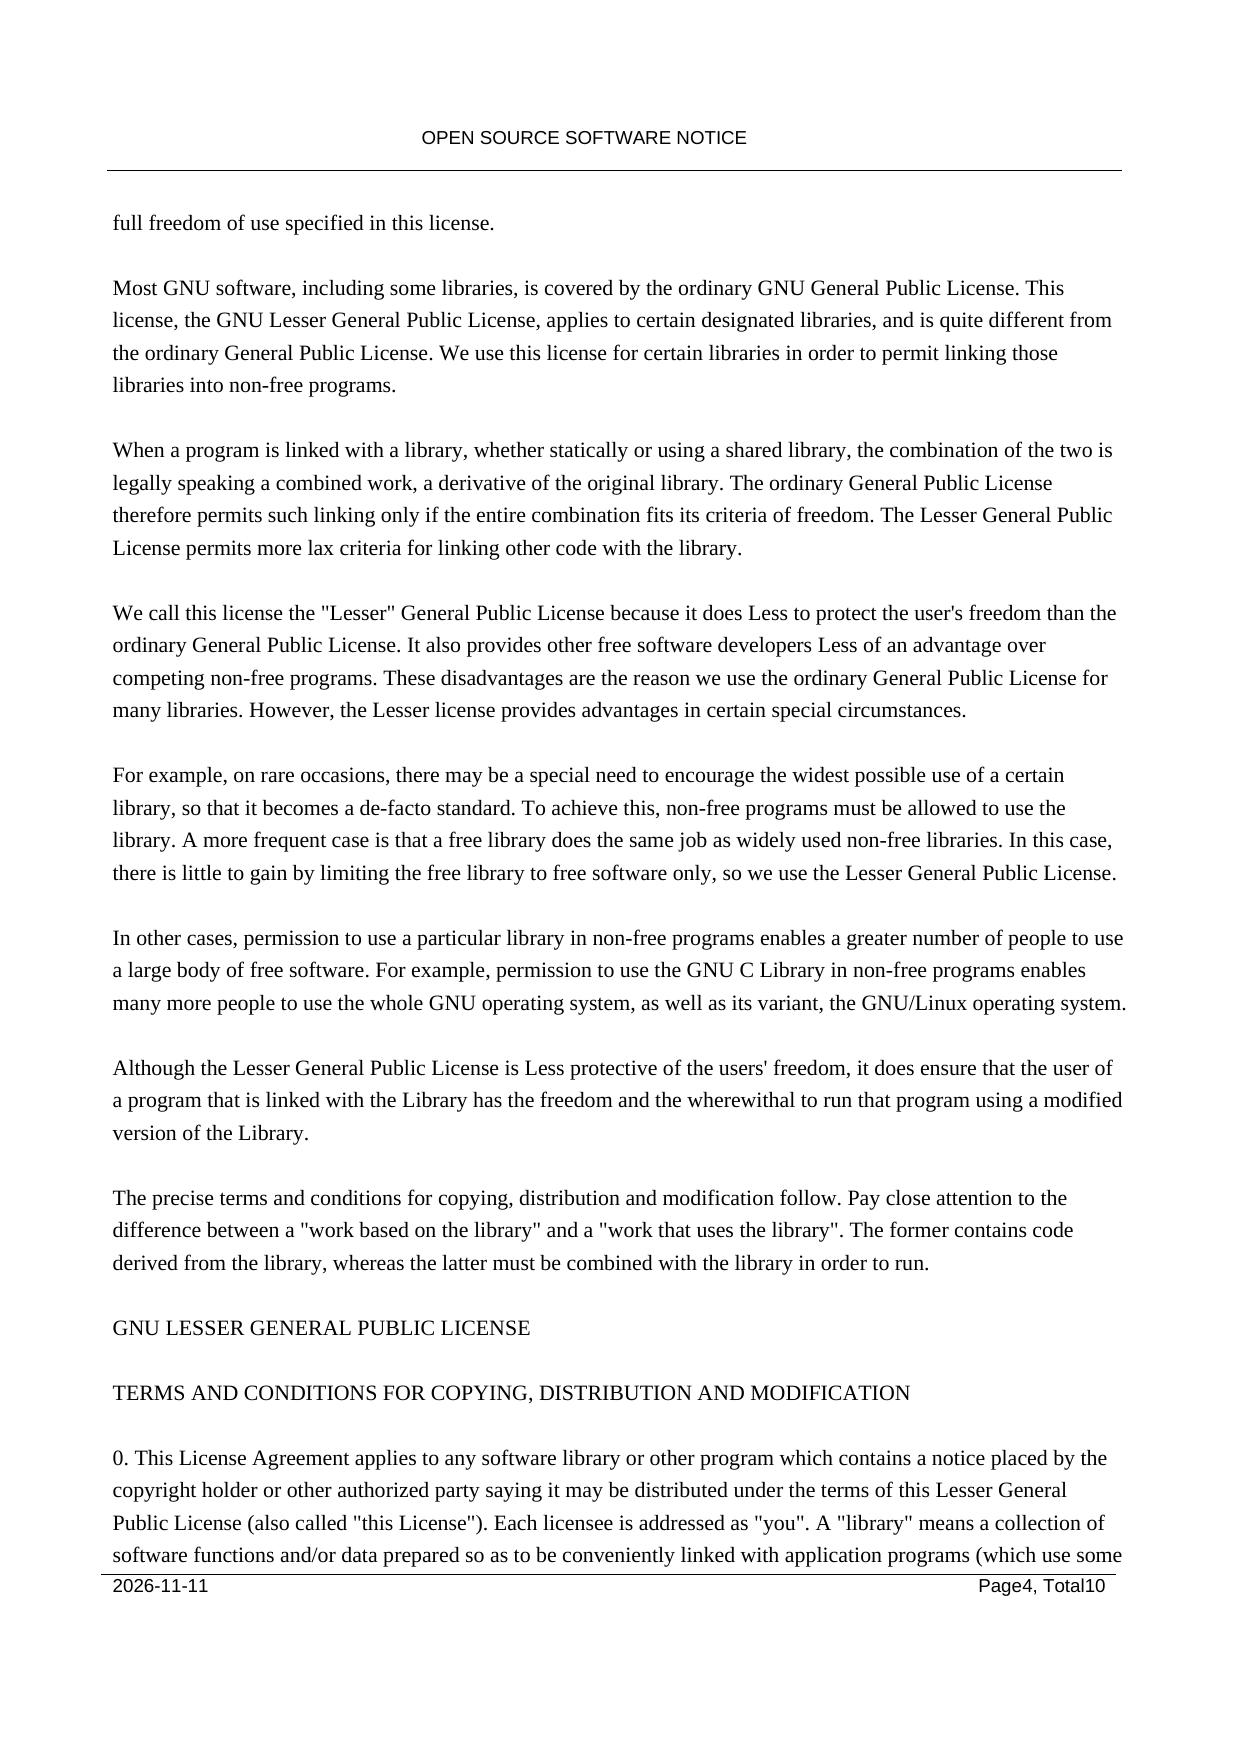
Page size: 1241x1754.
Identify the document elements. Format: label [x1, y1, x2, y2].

text [112, 206, 1128, 1571]
